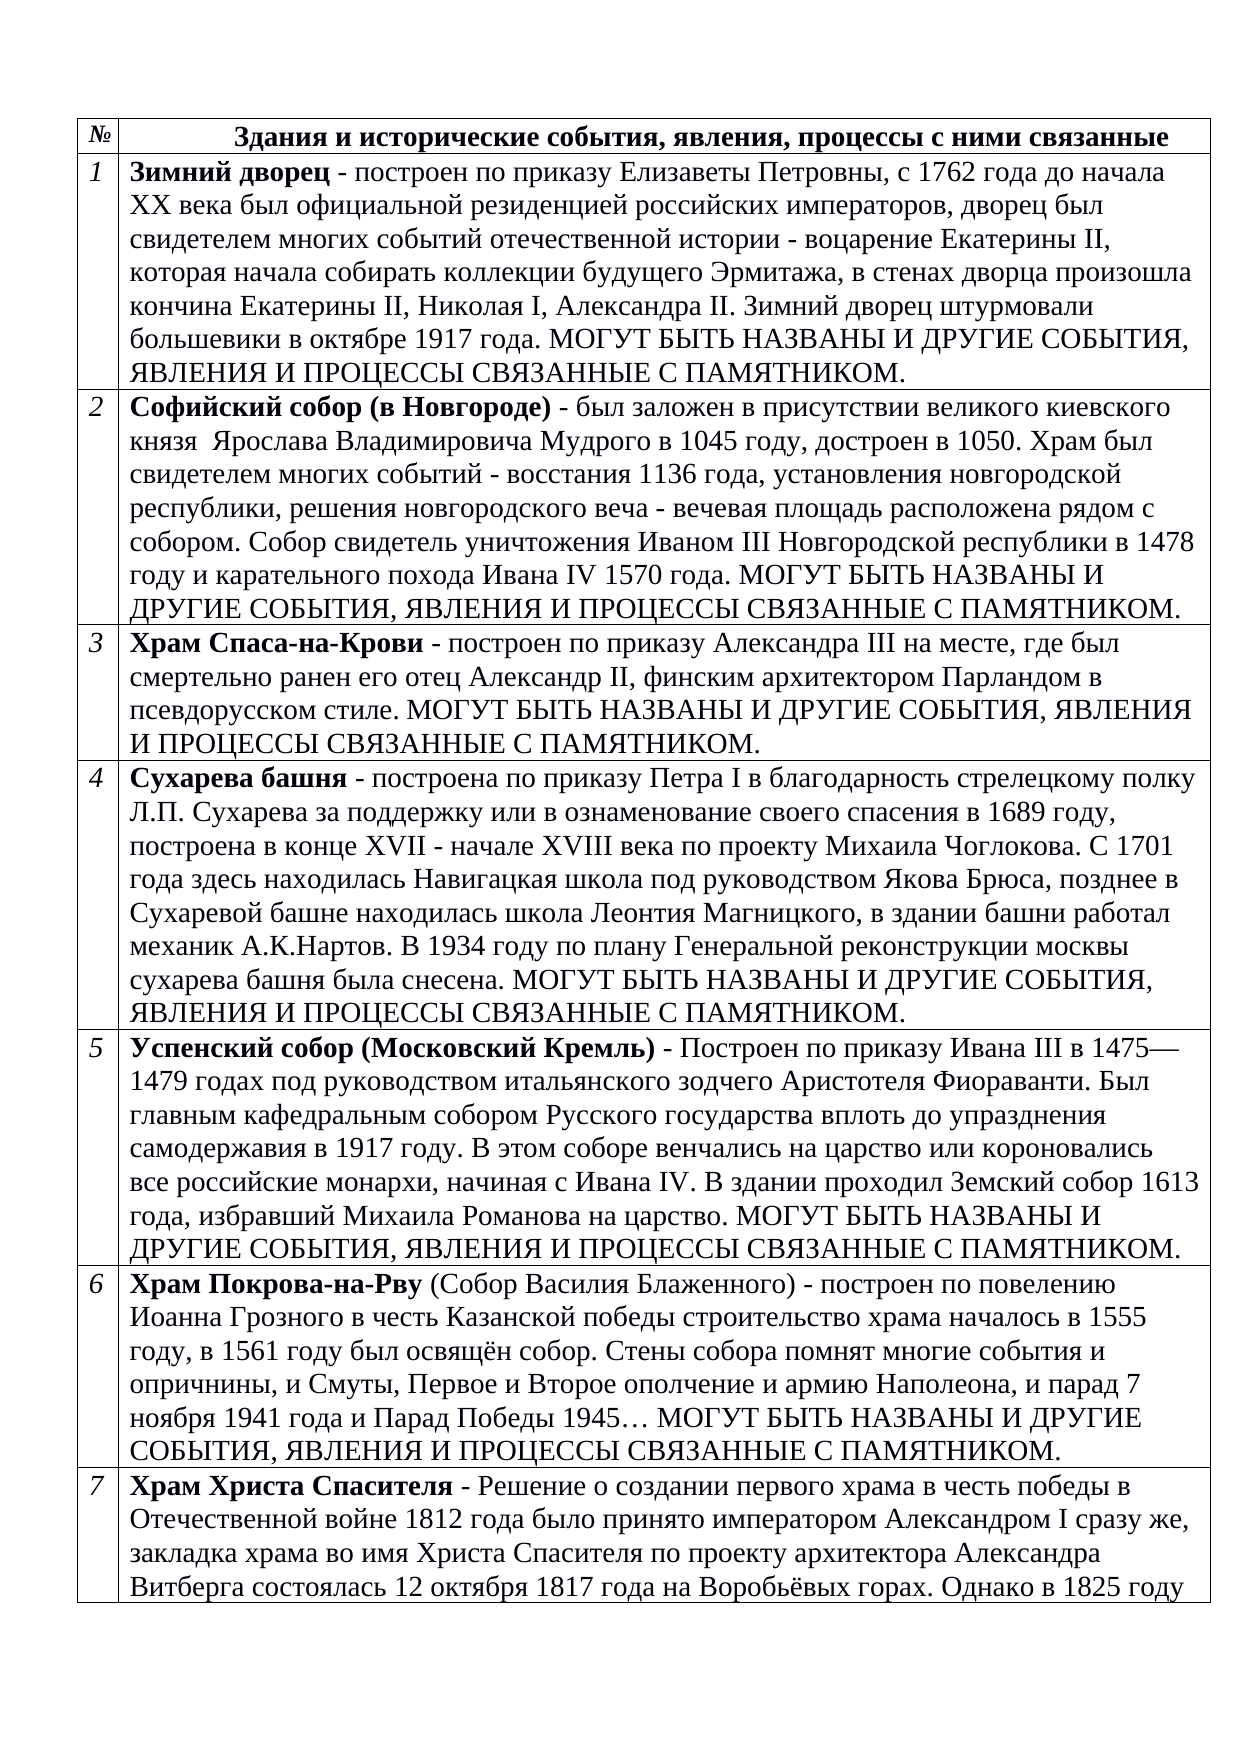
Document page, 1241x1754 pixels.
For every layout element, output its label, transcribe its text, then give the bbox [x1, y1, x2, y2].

table_cell Зимний дворец - построен по приказу Елизаветы Петровны, с 1762 года до начала ХХ века был официальной резиденцией российских императоров, дворец был свидетелем многих событий отечественной истории - воцарение Екатерины II, которая начала собирать коллекции будущего Эрмитажа, в стенах дворца произошла кончина Екатерины II, Николая I, Александра II. Зимний дворец штурмовали большевики в октябре 1917 года. МОГУТ БЫТЬ НАЗВАНЫ И ДРУГИЕ СОБЫТИЯ, ЯВЛЕНИЯ И ПРОЦЕССЫ СВЯЗАННЫЕ С ПАМЯТНИКОМ. [119, 154, 1210, 388]
table_cell 5 [78, 1030, 118, 1265]
table_cell Успенский собор (Московский Кремль) - Построен по приказу Ивана III в 1475—1479 годах под руководством итальянского зодчего Аристотеля Фиораванти. Был главным кафедральным собором Русского государства вплоть до упразднения самодержавия в 1917 году. В этом соборе венчались на царство или короновались все российские монархи, начиная с Ивана IV. В здании проходил Земский собор 1613 года, избравший Михаила Романова на царство. МОГУТ БЫТЬ НАЗВАНЫ И ДРУГИЕ СОБЫТИЯ, ЯВЛЕНИЯ И ПРОЦЕССЫ СВЯЗАННЫЕ С ПАМЯТНИКОМ. [119, 1030, 1210, 1265]
table_cell 2 [78, 390, 118, 624]
table_cell Софийский собор (в Новгороде) - был заложен в присутствии великого киевского князя Ярослава Владимировича Мудрого в 1045 году, достроен в 1050. Храм был свидетелем многих событий - восстания 1136 года, установления новгородской республики, решения новгородского веча - вечевая площадь расположена рядом с собором. Собор свидетель уничтожения Иваном III Новгородской республики в 1478 году и карательного похода Ивана IV 1570 года. МОГУТ БЫТЬ НАЗВАНЫ И ДРУГИЕ СОБЫТИЯ, ЯВЛЕНИЯ И ПРОЦЕССЫ СВЯЗАННЫЕ С ПАМЯТНИКОМ. [119, 390, 1210, 624]
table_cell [119, 1468, 1210, 1602]
table_header № [78, 119, 118, 153]
table_cell 7 [78, 1468, 118, 1602]
table_cell 1 [78, 154, 118, 388]
table_cell Храм Спаса-на-Крови - построен по приказу Александра III на месте, где был смертельно ранен его отец Александр II, финским архитектором Парландом в псевдорусском стиле. МОГУТ БЫТЬ НАЗВАНЫ И ДРУГИЕ СОБЫТИЯ, ЯВЛЕНИЯ И ПРОЦЕССЫ СВЯЗАННЫЕ С ПАМЯТНИКОМ. [119, 625, 1210, 759]
table_cell Храм Покрова-на-Рву (Собор Василия Блаженного) - построен по повелению Иоанна Грозного в честь Казанской победы строительство храма началось в 1555 году, в 1561 году был освящён собор. Стены собора помнят многие события и опричнины, и Смуты, Первое и Второе ополчение и армию Наполеона, и парад 7 ноября 1941 года и Парад Победы 1945… МОГУТ БЫТЬ НАЗВАНЫ И ДРУГИЕ СОБЫТИЯ, ЯВЛЕНИЯ И ПРОЦЕССЫ СВЯЗАННЫЕ С ПАМЯТНИКОМ. [119, 1266, 1210, 1467]
table_cell Сухарева башня - построена по приказу Петра I в благодарность стрелецкому полку Л.П. Сухарева за поддержку или в ознаменование своего спасения в 1689 году, построена в конце XVII - начале XVIII века по проекту Михаила Чоглокова. С 1701 года здесь находилась Навигацкая школа под руководством Якова Брюса, позднее в Сухаревой башне находилась школа Леонтия Магницкого, в здании башни работал механик А.К.Нартов. В 1934 году по плану Генеральной реконструкции москвы сухарева башня была снесена. МОГУТ БЫТЬ НАЗВАНЫ И ДРУГИЕ СОБЫТИЯ, ЯВЛЕНИЯ И ПРОЦЕССЫ СВЯЗАННЫЕ С ПАМЯТНИКОМ. [119, 761, 1210, 1029]
table_cell 4 [78, 761, 118, 1029]
table_cell 6 [78, 1266, 118, 1467]
table_cell 3 [78, 625, 118, 759]
table_header Здания и исторические события, явления, процессы с ними связанные [119, 119, 1210, 153]
